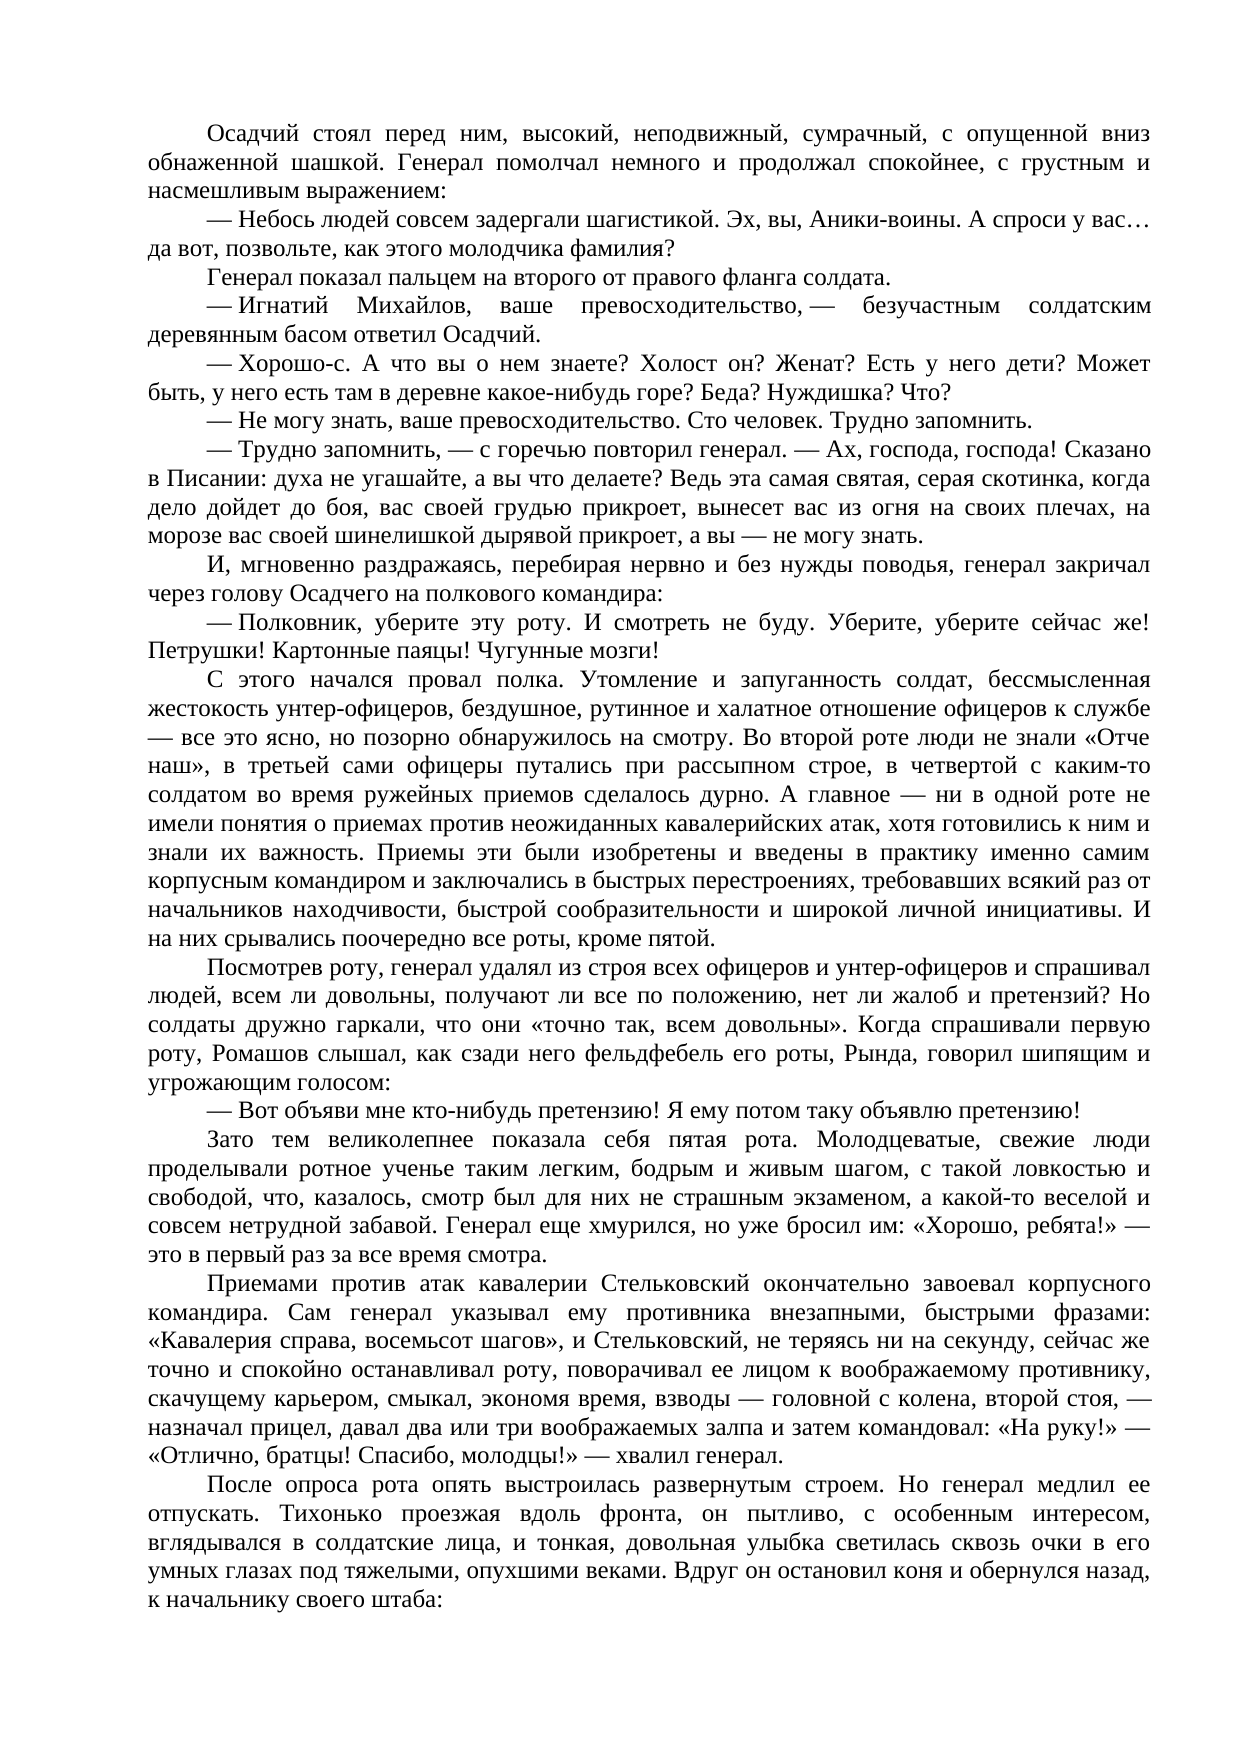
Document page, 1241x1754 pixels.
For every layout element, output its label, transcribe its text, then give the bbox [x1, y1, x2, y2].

text — Полковник, уберите эту роту. И смотреть не буду. Уберите, уберите сейчас же! Петрушки! Картонные паяцы! Чугунные мозги! [148, 607, 1152, 664]
text — Трудно запомнить, — с горечью повторил генерал. — Ах, господа, господа! Сказано в Писании: духа не угашайте, а вы что делаете? Ведь эта самая святая, серая скотинка, когда дело дойдет до боя, вас своей грудью прикроет, вынесет вас из огня на своих плечах, на морозе вас своей шинелишкой дырявой прикроет, а вы — не могу знать. [148, 434, 1152, 549]
text С этого начался провал полка. Утомление и запуганность солдат, бессмысленная жестокость унтер-офицеров, бездушное, рутинное и халатное отношение офицеров к службе — все это ясно, но позорно обнаружилось на смотру. Во второй роте люди не знали «Отче наш», в третьей сами офицеры путались при рассыпном строе, в четвертой с каким-то солдатом во время ружейных приемов сделалось дурно. А главное — ни в одной роте не имели понятия о приемах против неожиданных кавалерийских атак, хотя готовились к ним и знали их важность. Приемы эти были изобретены и введены в практику именно самим корпусным командиром и заключались в быстрых перестроениях, требовавших всякий раз от начальников находчивости, быстрой сообразительности и широкой личной инициативы. И на них срывались поочередно все роты, кроме пятой. [148, 664, 1152, 952]
text Зато тем великолепнее показала себя пятая рота. Молодцеватые, свежие люди проделывали ротное ученье таким легким, бодрым и живым шагом, с такой ловкостью и свободой, что, казалось, смотр был для них не страшным экзаменом, а какой-то веселой и совсем нетрудной забавой. Генерал еще хмурился, но уже бросил им: «Хорошо, ребята!» — это в первый раз за все время смотра. [148, 1124, 1152, 1268]
text — Не могу знать, ваше превосходительство. Сто человек. Трудно запомнить. [148, 406, 1152, 434]
text — Вот объяви мне кто-нибудь претензию! Я ему потом таку объявлю претензию! [148, 1096, 1152, 1124]
text — Игнатий Михайлов, ваше превосходительство, — безучастным солдатским деревянным басом ответил Осадчий. [148, 291, 1152, 348]
text После опроса рота опять выстроилась развернутым строем. Но генерал медлил ее отпускать. Тихонько проезжая вдоль фронта, он пытливо, с особенным интересом, вглядывался в солдатские лица, и тонкая, довольная улыбка светилась сквозь очки в его умных глазах под тяжелыми, опухшими веками. Вдруг он остановил коня и обернулся назад, к начальнику своего штаба: [148, 1469, 1152, 1613]
text Генерал показал пальцем на второго от правого фланга солдата. [148, 262, 1152, 291]
text Посмотрев роту, генерал удалял из строя всех офицеров и унтер-офицеров и спрашивал людей, всем ли довольны, получают ли все по положению, нет ли жалоб и претензий? Но солдаты дружно гаркали, что они «точно так, всем довольны». Когда спрашивали первую роту, Ромашов слышал, как сзади него фельдфебель его роты, Рында, говорил шипящим и угрожающим голосом: [148, 952, 1152, 1096]
text — Небось людей совсем задергали шагистикой. Эх, вы, Аники-воины. А спроси у вас… да вот, позвольте, как этого молодчика фамилия? [148, 204, 1152, 262]
text Приемами против атак кавалерии Стельковский окончательно завоевал корпусного командира. Сам генерал указывал ему противника внезапными, быстрыми фразами: «Кавалерия справа, восемьсот шагов», и Стельковский, не теряясь ни на секунду, сейчас же точно и спокойно останавливал роту, поворачивал ее лицом к воображаемому противнику, скачущему карьером, смыкал, экономя время, взводы — головной с колена, второй стоя, — назначал прицел, давал два или три воображаемых залпа и затем командовал: «На руку!» — «Отлично, братцы! Спасибо, молодцы!» — хвалил генерал. [148, 1268, 1152, 1469]
text И, мгновенно раздражаясь, перебирая нервно и без нужды поводья, генерал закричал через голову Осадчего на полкового командира: [148, 549, 1152, 607]
text — Хорошо-с. А что вы о нем знаете? Холост он? Женат? Есть у него дети? Может быть, у него есть там в деревне какое-нибудь горе? Беда? Нуждишка? Что? [148, 348, 1152, 406]
text Осадчий стоял перед ним, высокий, неподвижный, сумрачный, с опущенной вниз обнаженной шашкой. Генерал помолчал немного и продолжал спокойнее, с грустным и насмешливым выражением: [148, 118, 1152, 204]
